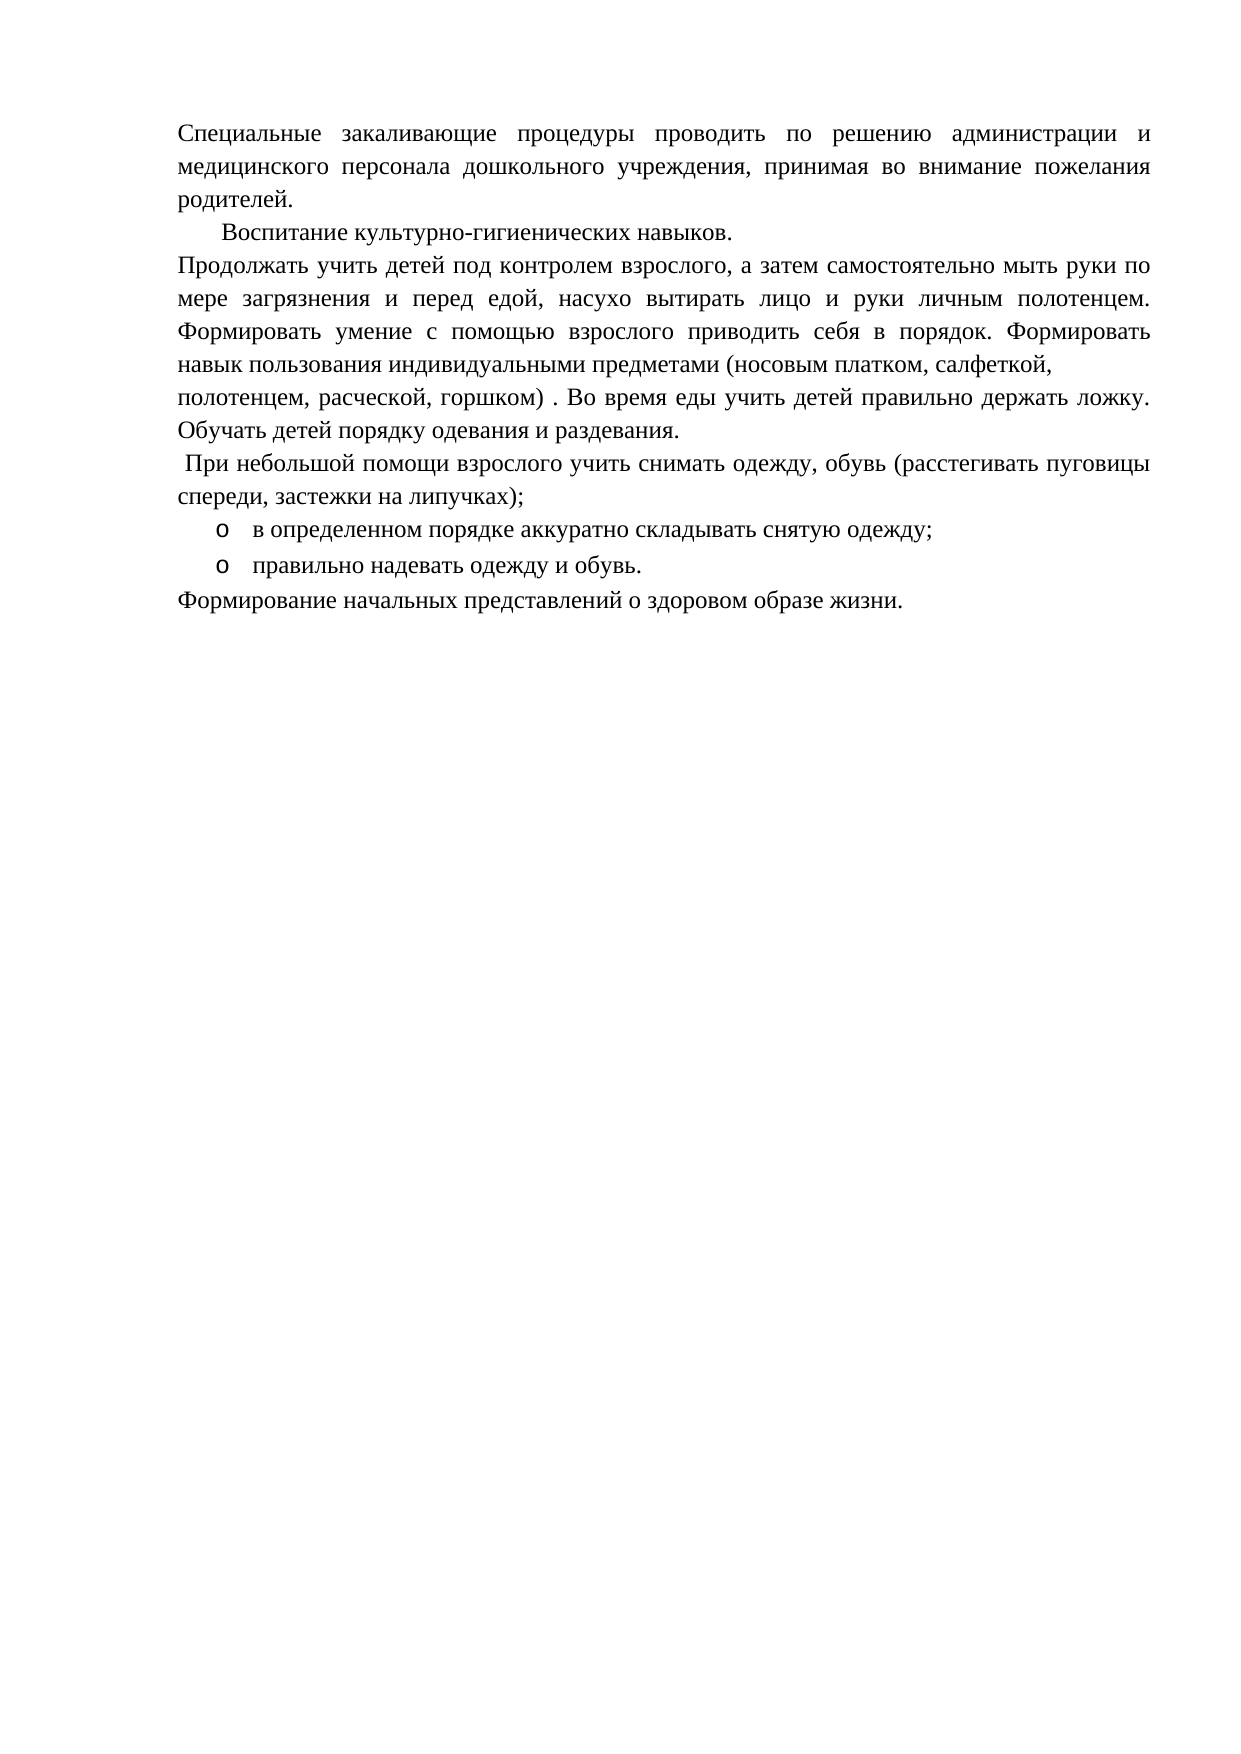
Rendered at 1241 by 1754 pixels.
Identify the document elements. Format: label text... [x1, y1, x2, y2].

text Продолжать учить детей под контролем взрослого, а затем самостоятельно мыть руки по мере загрязнения и перед едой, насухо вытирать лицо и руки личным полотенцем. Формировать умение с помощью взрослого приводить себя в порядок. Формировать навык пользования индивидуальными предметами (носовым платком, салфеткой, [177, 250, 1152, 378]
text полотенцем, расческой, горшком) . Во время еды учить детей правильно держать ложку. Обучать детей порядку одевания и раздевания. [177, 382, 1152, 444]
text Специальные закаливающие процедуры проводить по решению администрации и медицинского персонала дошкольного учреждения, принимая во внимание пожелания родителей. [177, 118, 1152, 213]
text При небольшой помощи взрослого учить снимать одежду, обувь (расстегивать пуговицы спереди, застежки на липучках); [177, 448, 1152, 510]
text Формирование начальных представлений о здоровом образе жизни. [177, 585, 1152, 614]
list в определенном порядке аккуратно складывать снятую одежду; [215, 514, 1152, 545]
text Воспитание культурно-гигиенических навыков. [177, 217, 1152, 246]
list правильно надевать одежду и обувь. [215, 550, 1152, 581]
